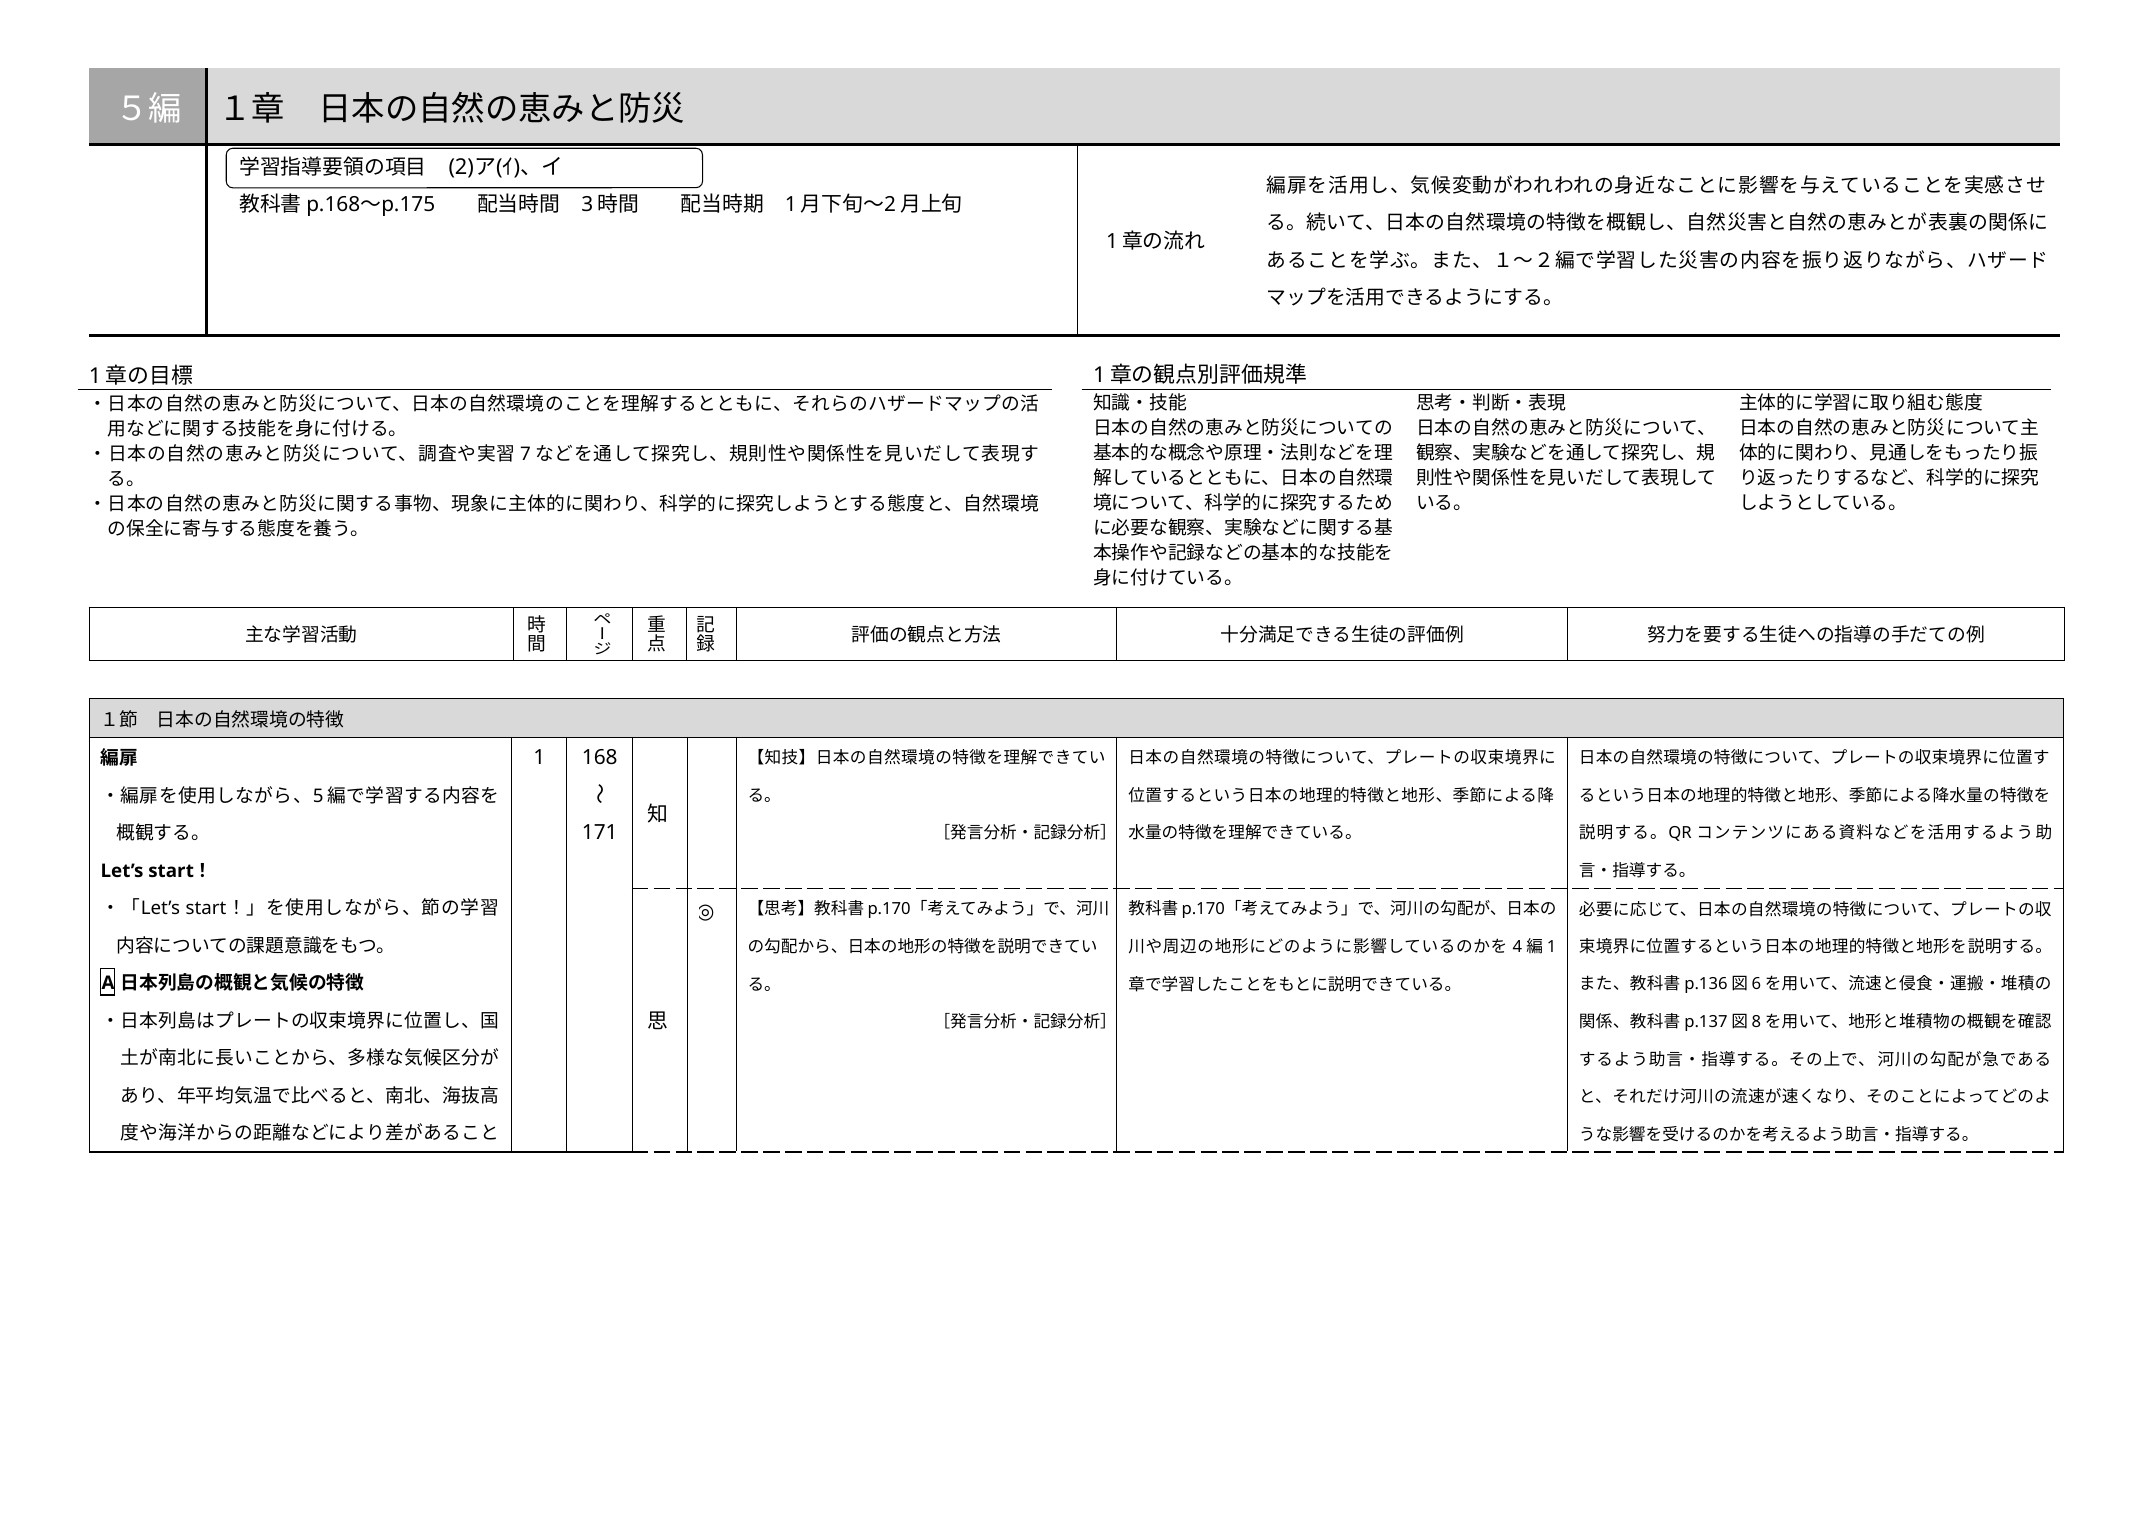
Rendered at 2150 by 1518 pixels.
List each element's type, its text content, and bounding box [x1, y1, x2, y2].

table_cell 1 [512, 738, 566, 1151]
table_cell 知識・技能 日本の自然の恵みと防災についての基本的な概念や原理・法則などを理解しているとともに、日本の自然環境について、科学的に探究するために必要な観察、実験などに関する基本操作や記録などの基本的な技能を身に付けている。 [1082, 390, 1404, 589]
table_header 重点 [633, 608, 686, 660]
table_header 努力を要する生徒への指導の手だての例 [1568, 608, 2064, 660]
table_header １章 日本の自然の恵みと防災 [208, 68, 2060, 143]
table_header ５編 [89, 68, 205, 143]
table_cell 教科書p.170「考えてみよう」で、河川の勾配が、日本の川や周辺の地形にどのように影響しているのかを4編1章で学習したことをもとに説明できている。 [1117, 888, 1567, 1151]
table_cell 学習指導要領の項目 (2)ア(ｲ)、イ 教科書 p.168～p.175 配当時間 3時間 配当時期 1月下旬～2月上旬 [208, 146, 1077, 334]
table_cell 知 [633, 738, 687, 888]
table_cell [688, 738, 736, 888]
table_header 十分満足できる生徒の評価例 [1117, 608, 1567, 660]
table_cell 編扉を活用し、気候変動がわれわれの身近なことに影響を与えていることを実感させる。続いて、日本の自然環境の特徴を概観し、自然災害と自然の恵みとが表裏の関係にあることを学ぶ。また、１～２編で学習した災害の内容を振り返りながら、ハザードマップを活用できるようにする。 [1255, 146, 2060, 334]
table_header 主な学習活動 [90, 608, 513, 660]
table_header ページ 教科書 [567, 608, 632, 660]
table_cell 思考・判断・表現 日本の自然の恵みと防災について、観察、実験などを通して探究し、規則性や関係性を見いだして表現している。 [1405, 390, 1728, 589]
table_cell ・日本の自然の恵みと防災について、日本の自然環境のことを理解するとともに、それらのハザードマップの活用などに関する技能を身に付ける。 ・日本の自然の恵みと防災について、調査や実習7などを通して探究し、規則性や関係性を見いだして表現する。 ・日本の自然の恵みと防災に関する事物、現象に主体的に関わり、科学的に探究しようとする態度と、自然環境の保全に寄与する態度を養う。 [78, 390, 1052, 540]
table_header 1章の目標 [78, 358, 1052, 389]
table_cell 日本の自然環境の特徴について、プレートの収束境界に位置するという日本の地理的特徴と地形、季節による降水量の特徴を説明する。QRコンテンツにある資料などを活用するよう助言・指導する。 [1568, 738, 2063, 888]
table_header 時間 [514, 608, 566, 660]
table_cell [89, 146, 205, 334]
table_cell 168～171 [567, 738, 632, 1151]
table_header １節 日本の自然環境の特徴 [90, 699, 2063, 737]
table_header 記録 [687, 608, 736, 660]
table_cell ◎ [688, 888, 736, 1151]
table_cell 編扉 ・編扉を使用しながら、5編で学習する内容を概観する。 Let’s start！ ・「Let’s start！」を使用しながら、節の学習内容についての課題意識をもつ。 A 日本列島の概観と気候の特徴 ・日本列島はプレートの収束境界に位置し、国土が南北に長いことから、多様な気候区分があり、年平均気温で比べると、南北、海抜高度や海洋からの距離などにより差があることを理解する。 考えてみよう ・図2から河川の勾配が、日本の川や周辺の地形にどのように影響しているかを考える。 B 日本の地形と自然環境の特徴 ・日本は山と渓谷、海食崖と砂浜、火山などの多様な地形により、自然景観が特徴づけられていることを理解する。 C 日本の降水量の特徴 ・日本はその地形の特徴から、水蒸気の供給が豊富な環境であるため、降水量が多く、多様で豊かな水環境をつくっており、気象災害が起こりやすいことを理解する。 この節のポイント ・節で学習した内容を振り返る。 [90, 738, 511, 1151]
table_header 1章の観点別評価規準 [1082, 357, 2051, 388]
table_cell 必要に応じて、日本の自然環境の特徴について、プレートの収束境界に位置するという日本の地理的特徴と地形を説明する。また、教科書p.136図6を用いて、流速と侵食・運搬・堆積の関係、教科書p.137図8を用いて、地形と堆積物の概観を確認するよう助言・指導する。その上で、河川の勾配が急であると、それだけ河川の流速が速くなり、そのことによってどのような影響を受けるのかを考えるよう助言・指導する。 [1568, 888, 2063, 1151]
table_cell 【思考】教科書p.170「考えてみよう」で、河川の勾配から、日本の地形の特徴を説明できている。 ［発言分析・記録分析］ [737, 888, 1116, 1151]
table_cell 日本の自然環境の特徴について、プレートの収束境界に位置するという日本の地理的特徴と地形、季節による降水量の特徴を理解できている。 [1117, 738, 1567, 888]
table_cell 1章の流れ [1078, 146, 1255, 334]
table_cell 主体的に学習に取り組む態度 日本の自然の恵みと防災について主体的に関わり、見通しをもったり振り返ったりするなど、科学的に探究しようとしている。 [1728, 390, 2051, 589]
table_header 評価の観点と方法 [737, 608, 1116, 660]
table_cell 【知技】日本の自然環境の特徴を理解できている。 ［発言分析・記録分析］ [737, 738, 1116, 888]
table_cell 思 [633, 888, 687, 1151]
